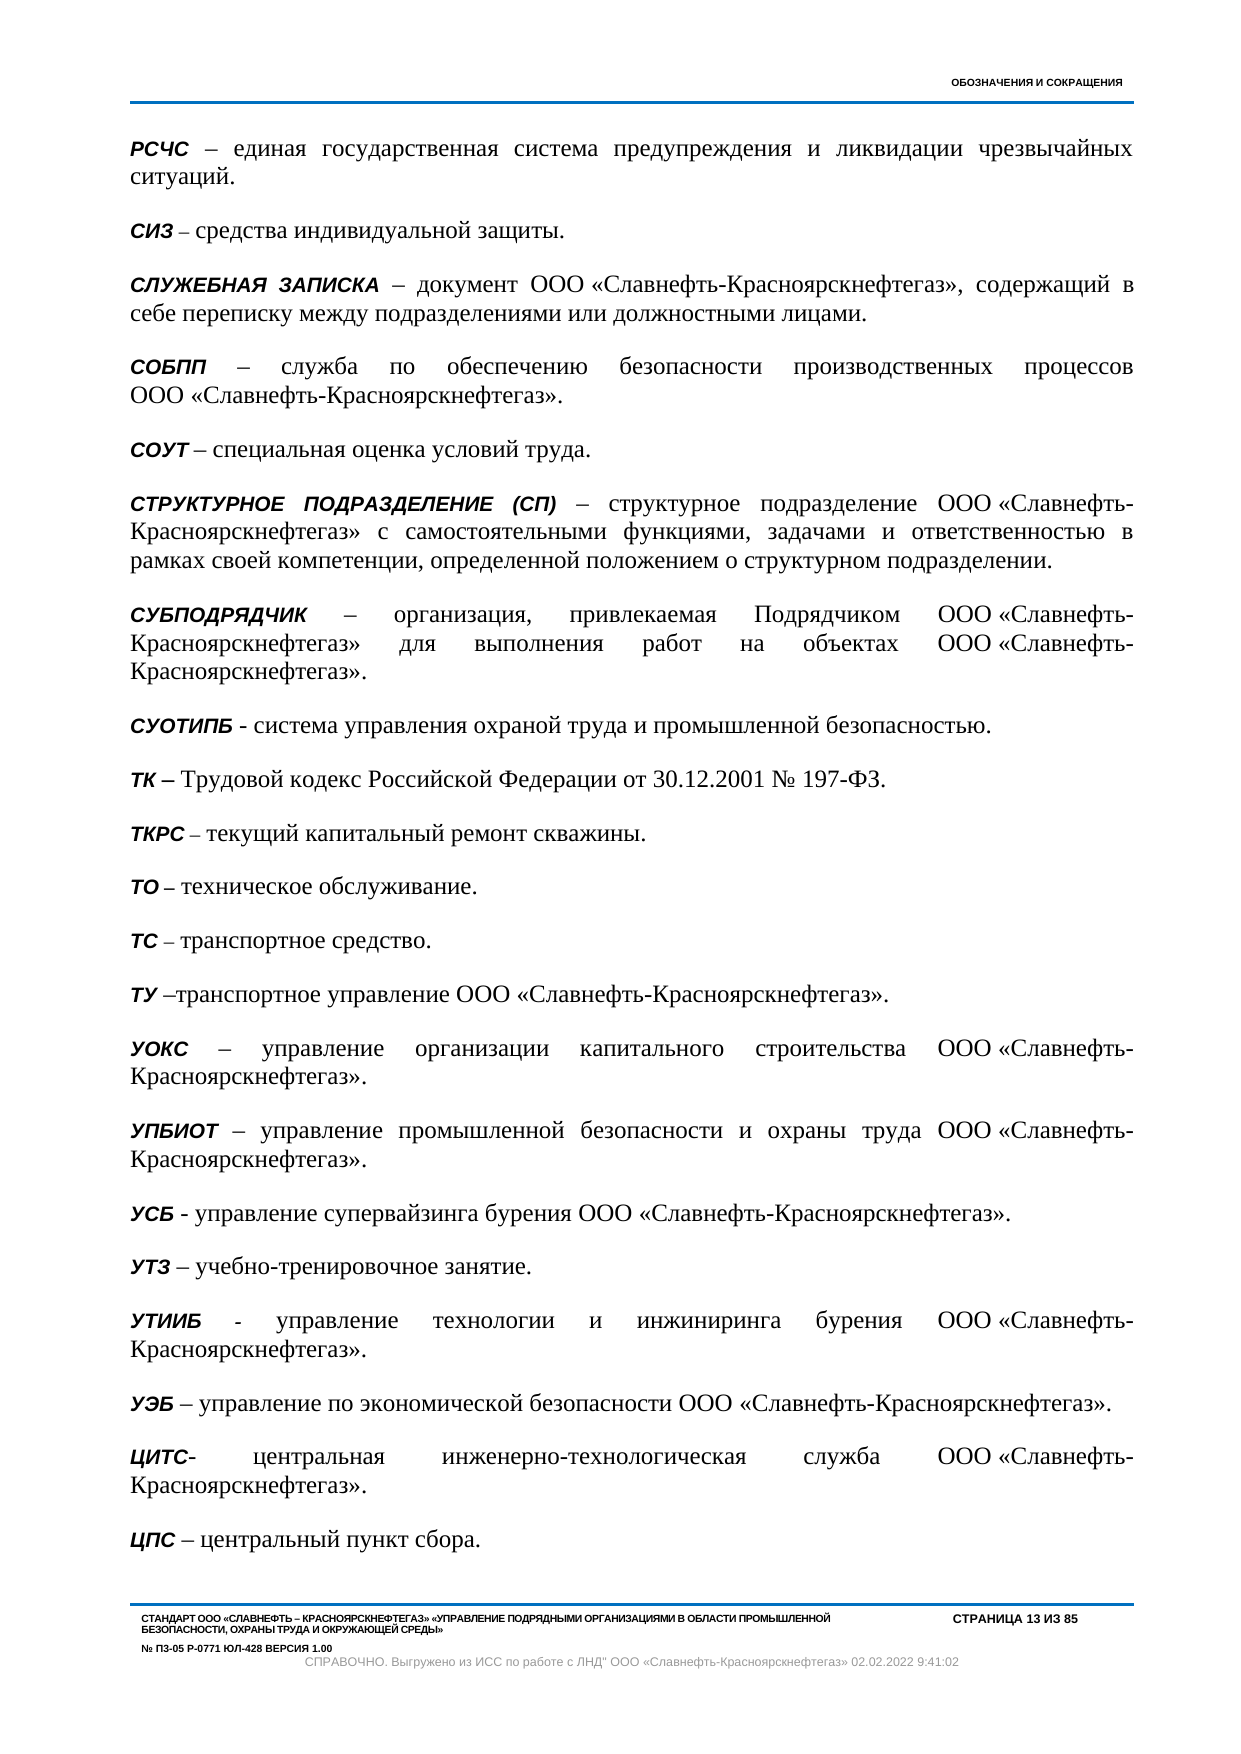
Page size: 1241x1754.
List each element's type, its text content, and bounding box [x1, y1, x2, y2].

text УТЗ – учебно-тренировочное занятие. [130, 1251, 1134, 1280]
text ТО – техническое обслуживание. [130, 871, 1134, 900]
text СУОТИПБ - cистема управления охраной труда и промышленной безопасностью. [130, 710, 1134, 739]
text УПБИОТ – управление промышленной безопасности и охраны труда ООО «Славнефть-Красноярскнефтегаз». [130, 1115, 1134, 1173]
text СОУТ – специальная оценка условий труда. [130, 434, 1134, 463]
text ЦИТС- центральная инженерно-технологическая служба ООО «Славнефть-Красноярскнефтегаз». [130, 1441, 1134, 1499]
text СУБПОДРЯДЧИК – организация, привлекаемая Подрядчиком ООО «Славнефть-Красноярскнефтегаз» для выполнения работ на объектах ООО «Славнефть-Красноярскнефтегаз». [130, 599, 1134, 685]
text ТС – транспортное средство. [130, 925, 1134, 954]
text УОКС – управление организации капитального строительства ООО «Славнефть-Красноярскнефтегаз». [130, 1033, 1134, 1090]
text УСБ - управление супервайзинга бурения ООО «Славнефть-Красноярскнефтегаз». [130, 1198, 1134, 1226]
text УЭБ – управление по экономической безопасности ООО «Славнефть-Красноярскнефтегаз». [130, 1388, 1134, 1416]
text СЛУЖЕБНАЯ ЗАПИСКА – документ ООО «Славнефть-Красноярскнефтегаз», содержащий в себе переписку между подразделениями или должностными лицами. [130, 269, 1134, 326]
text УТИИБ - управление технологии и инжиниринга бурения ООО «Славнефть-Красноярскнефтегаз». [130, 1305, 1134, 1363]
text СИЗ – средства индивидуальной защиты. [130, 215, 1134, 244]
text ЦПС – центральный пункт сбора. [130, 1524, 1134, 1553]
text СТРУКТУРНОЕ ПОДРАЗДЕЛЕНИЕ (СП) – структурное подразделение ООО «Славнефть-Красноярскнефтегаз» с самостоятельными функциями, задачами и ответственностью в рамках своей компетенции, определенной положением о структурном подразделении. [130, 488, 1134, 574]
text ТКРС – текущий капитальный ремонт скважины. [130, 818, 1134, 846]
text СОБПП – служба по обеспечению безопасности производственных процессов ООО «Славнефть-Красноярскнефтегаз». [130, 351, 1134, 409]
text РСЧС – единая государственная система предупреждения и ликвидации чрезвычайных ситуаций. [130, 133, 1134, 190]
text ТК – Трудовой кодекс Российской Федерации от 30.12.2001 № 197-ФЗ. [130, 764, 1134, 793]
text ТУ –транспортное управление ООО «Славнефть-Красноярскнефтегаз». [130, 979, 1134, 1008]
